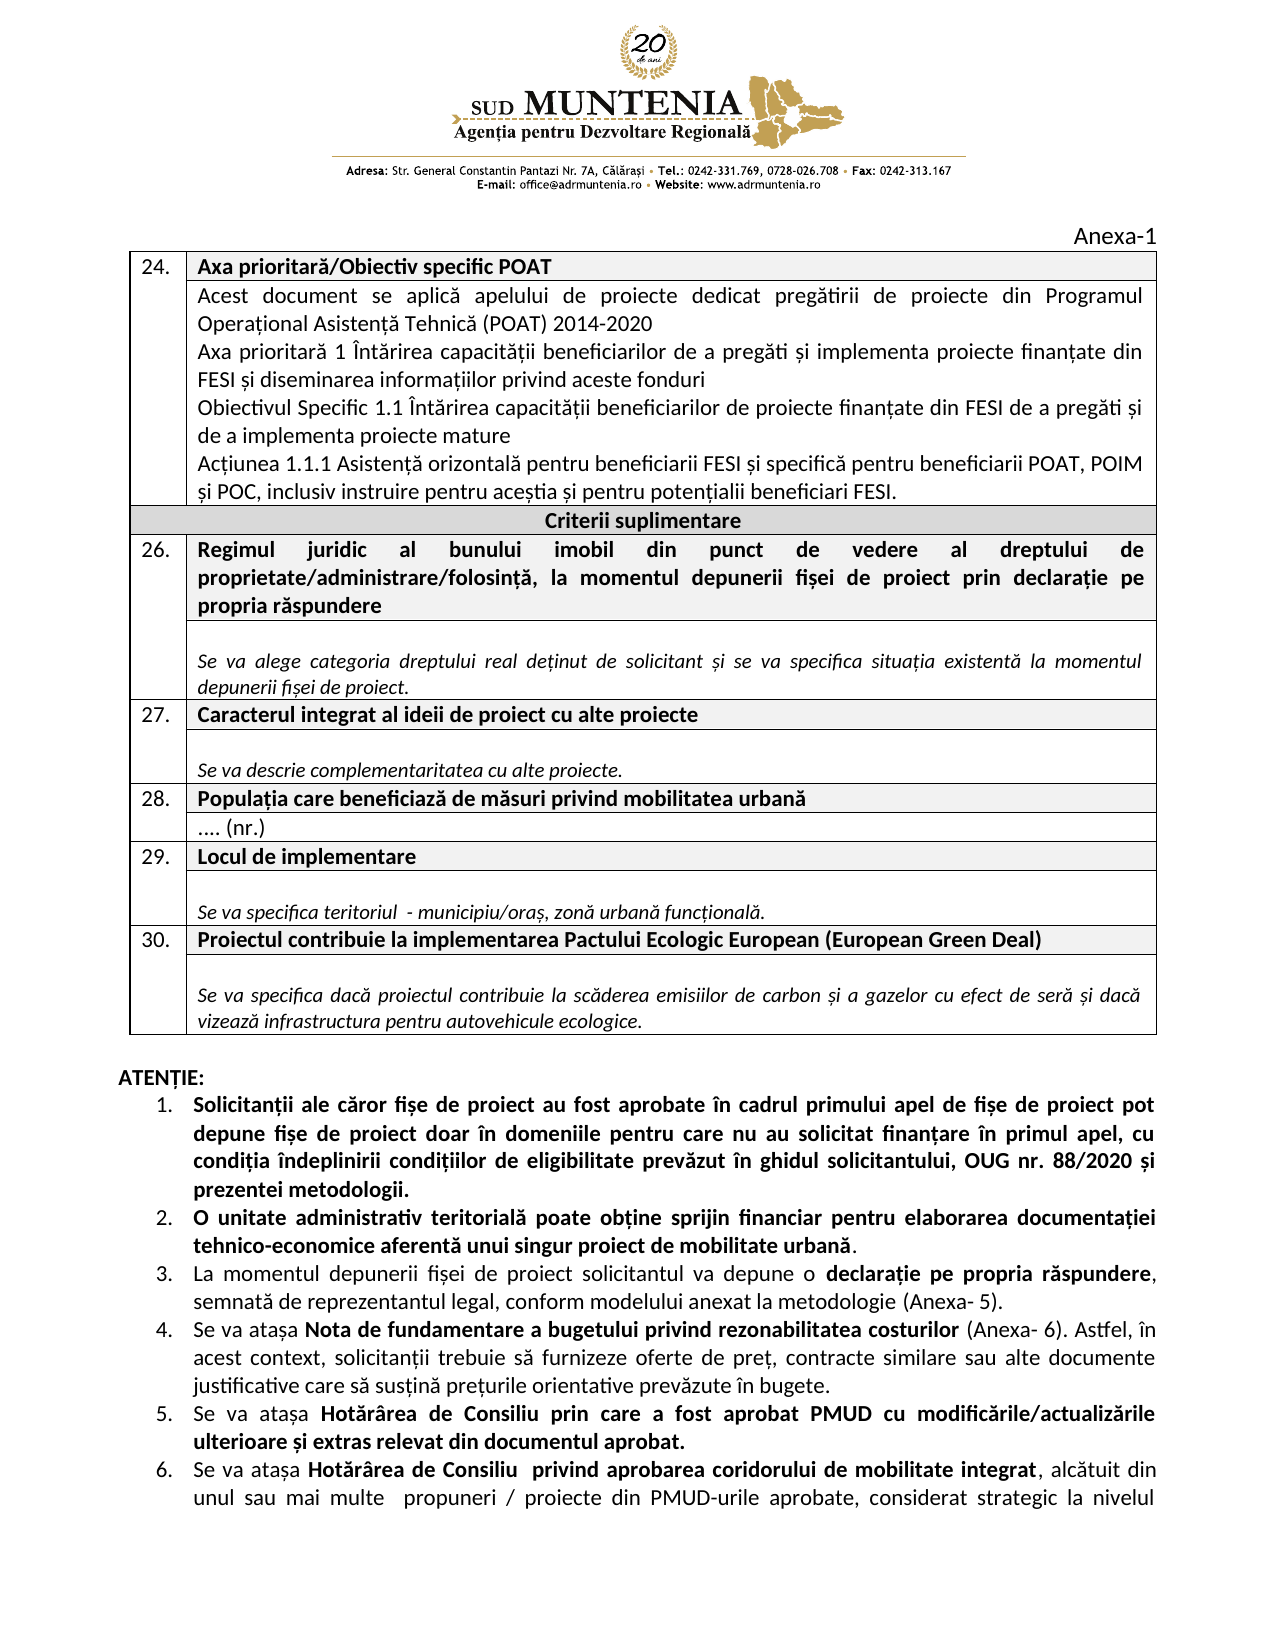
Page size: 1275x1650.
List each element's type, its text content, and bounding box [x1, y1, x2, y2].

table_cell [131, 700, 186, 783]
table_cell [131, 535, 186, 699]
table_cell [131, 926, 186, 1033]
list La momentul depunerii fișei de proiect solicitantul va depune o declarație pe propria răspundere, semnată de reprezentantul legal, conform modelului anexat la metodologie (Anexa- 5). [156, 1259, 1157, 1315]
table_cell Regimul juridic al bunului imobil din punct de vedere al dreptului de proprietate/administrare/folosință, la momentul depunerii fișei de proiect prin declarație pe propria răspundere [187, 535, 1156, 619]
table_cell Locul de implementare [187, 842, 1156, 870]
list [156, 1455, 1157, 1511]
table_cell [131, 842, 186, 924]
list Solicitanții ale căror fișe de proiect au fost aprobate în cadrul primului apel de fișe de proiect pot depune fișe de proiect doar în domeniile pentru care nu au solicitat finanțare în primul apel, cu condiția îndeplinirii condițiilor de eligibilitate prevăzut în ghidul solicitantului, OUG nr. 88/2020 și prezentei metodologii. [156, 1091, 1157, 1203]
table_cell Se va alege categoria dreptului real deținut de solicitant și se va specifica situația existentă la momentul depunerii fișei de proiect. [187, 621, 1156, 699]
table_cell Se va specifica dacă proiectul contribuie la scăderea emisiilor de carbon și a gazelor cu efect de seră și dacă vizează infrastructura pentru autovehicule ecologice. [187, 955, 1156, 1033]
text ATENȚIE: [118, 1063, 1157, 1091]
table_cell Se va descrie complementaritatea cu alte proiecte. [187, 730, 1156, 783]
table_cell Caracterul integrat al ideii de proiect cu alte proiecte [187, 700, 1156, 728]
table_cell Acest document se aplică apelului de proiecte dedicat pregătirii de proiecte din Programul Operațional Asistență Tehnică (POAT) 2014-2020 Axa prioritară 1 Întărirea capacității beneficiarilor de a pregăti și implementa proiecte finanțate din FESI și diseminarea informațiilor privind aceste fonduri Obiectivul Specific 1.1 Întărirea capacității beneficiarilor de proiecte finanțate din FESI de a pregăti și de a implementa proiecte mature Acțiunea 1.1.1 Asistență orizontală pentru beneficiarii FESI și specifică pentru beneficiarii POAT, POIM și POC, inclusiv instruire pentru aceștia și pentru potențialii beneficiari FESI. [187, 281, 1156, 505]
table_cell .... (nr.) [187, 813, 1156, 841]
list Se va atașa Nota de fundamentare a bugetului privind rezonabilitatea costurilor (Anexa- 6). Astfel, în acest context, solicitanții trebuie să furnizeze oferte de preț, contracte similare sau alte documente justificative care să susțină prețurile orientative prevăzute în bugete. [156, 1315, 1157, 1399]
table_cell Proiectul contribuie la implementarea Pactului Ecologic European (European Green Deal) [187, 926, 1156, 954]
list O unitate administrativ teritorială poate obține sprijin financiar pentru elaborarea documentației tehnico-economice aferentă unui singur proiect de mobilitate urbană. [156, 1203, 1157, 1259]
list Se va atașa Hotărârea de Consiliu prin care a fost aprobat PMUD cu modificările/actualizările ulterioare și extras relevat din documentul aprobat. [156, 1399, 1157, 1455]
table_cell Axa prioritară/Obiectiv specific POAT [187, 252, 1156, 280]
table_cell [131, 252, 186, 505]
table_cell [131, 784, 186, 841]
table_cell Criterii suplimentare [131, 506, 1156, 534]
table_cell Se va specifica teritoriul - municipiu/oraș, zonă urbană funcțională. [187, 871, 1156, 924]
table_cell Populația care beneficiază de măsuri privind mobilitatea urbană [187, 784, 1156, 812]
